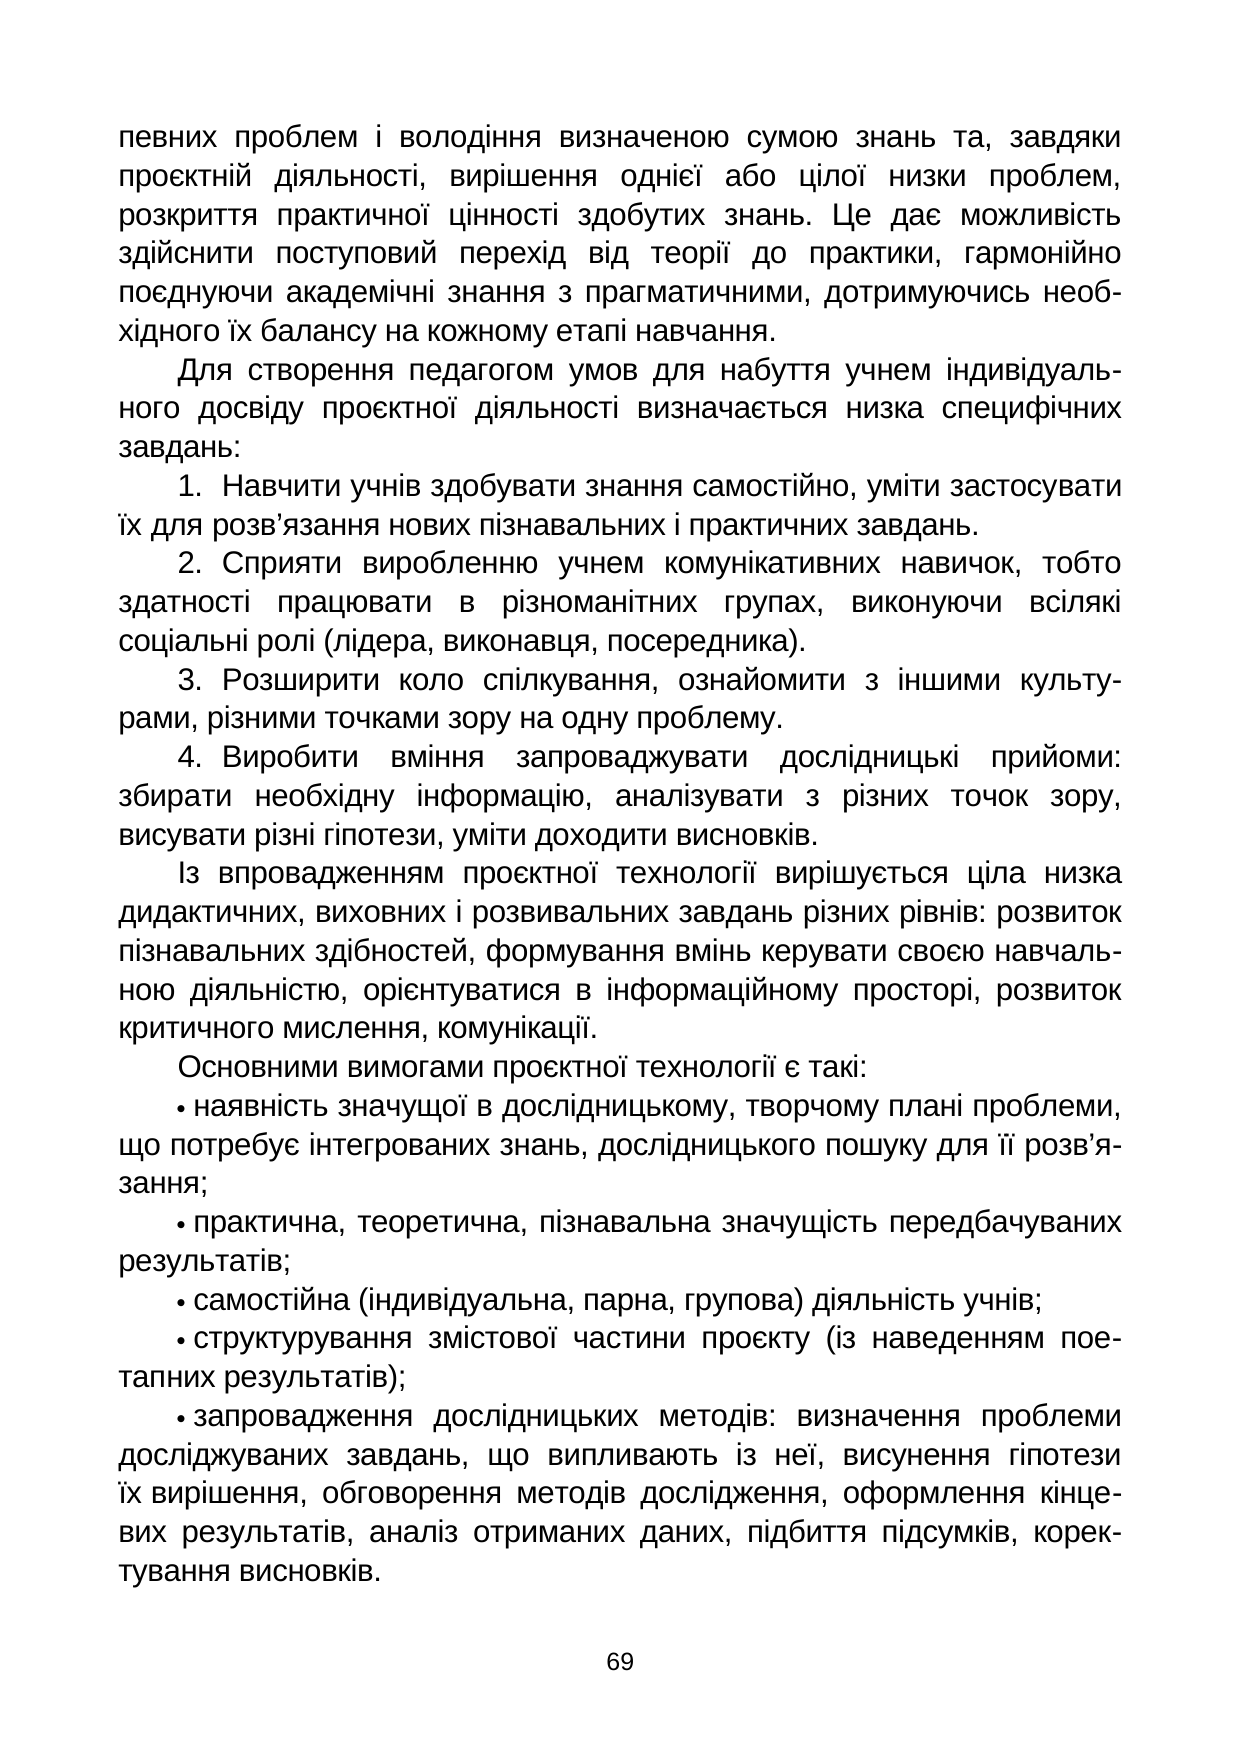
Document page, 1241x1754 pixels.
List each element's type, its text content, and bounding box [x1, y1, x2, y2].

list Виробити вміння запроваджувати дослідницькі прийоми: збирати необхідну інформацію, аналізувати з різних точок зору, висувати різні гіпотези, уміти доходити висновків. [118, 738, 1122, 852]
list наявність значущої в дослідницькому, творчому плані проблеми, що потребує інтегрованих знань, дослідницького пошуку для її розв’язання; [118, 1087, 1122, 1200]
list самостійна (індивідуальна, парна, групова) діяльність учнів; [118, 1281, 1122, 1317]
list запровадження дослідницьких методів: визначення проблеми досліджуваних завдань, що випливають із неї, висунення гіпотези їх вирішення, обговорення методів дослідження, оформлення кінцевих результатів, аналіз отриманих даних, підбиття підсумків, коректування висновків. [118, 1397, 1122, 1588]
text Із впровадженням проєктної технології вирішується ціла низка дидактичних, виховних і розвивальних завдань різних рівнів: розвиток пізнавальних здібностей, формування вмінь керувати своєю навчальною діяльністю, орієнтуватися в інформаційному просторі, розвиток критичного мислення, комунікації. [118, 854, 1122, 1045]
text Основними вимогами проєктної технології є такі: [118, 1048, 1122, 1084]
list Навчити учнів здобувати знання самостійно, уміти застосувати їх для розв’язання нових пізнавальних і практичних завдань. [118, 467, 1122, 542]
list практична, теоретична, пізнавальна значущість передбачуваних результатів; [118, 1203, 1122, 1278]
text Для створення педагогом умов для набуття учнем індивідуального досвіду проєктної діяльності визначається низка специфічних завдань: [118, 351, 1122, 464]
list Сприяти виробленню учнем комунікативних навичок, тобто здатності працювати в різноманітних групах, виконуючи всілякі соціальні ролі (лідера, виконавця, посередника). [118, 544, 1122, 658]
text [118, 118, 1122, 348]
list структурування змістової частини проєкту (із наведенням поетапних результатів); [118, 1319, 1122, 1394]
list Розширити коло спілкування, ознайомити з іншими культурами, різними точками зору на одну проблему. [118, 661, 1122, 735]
